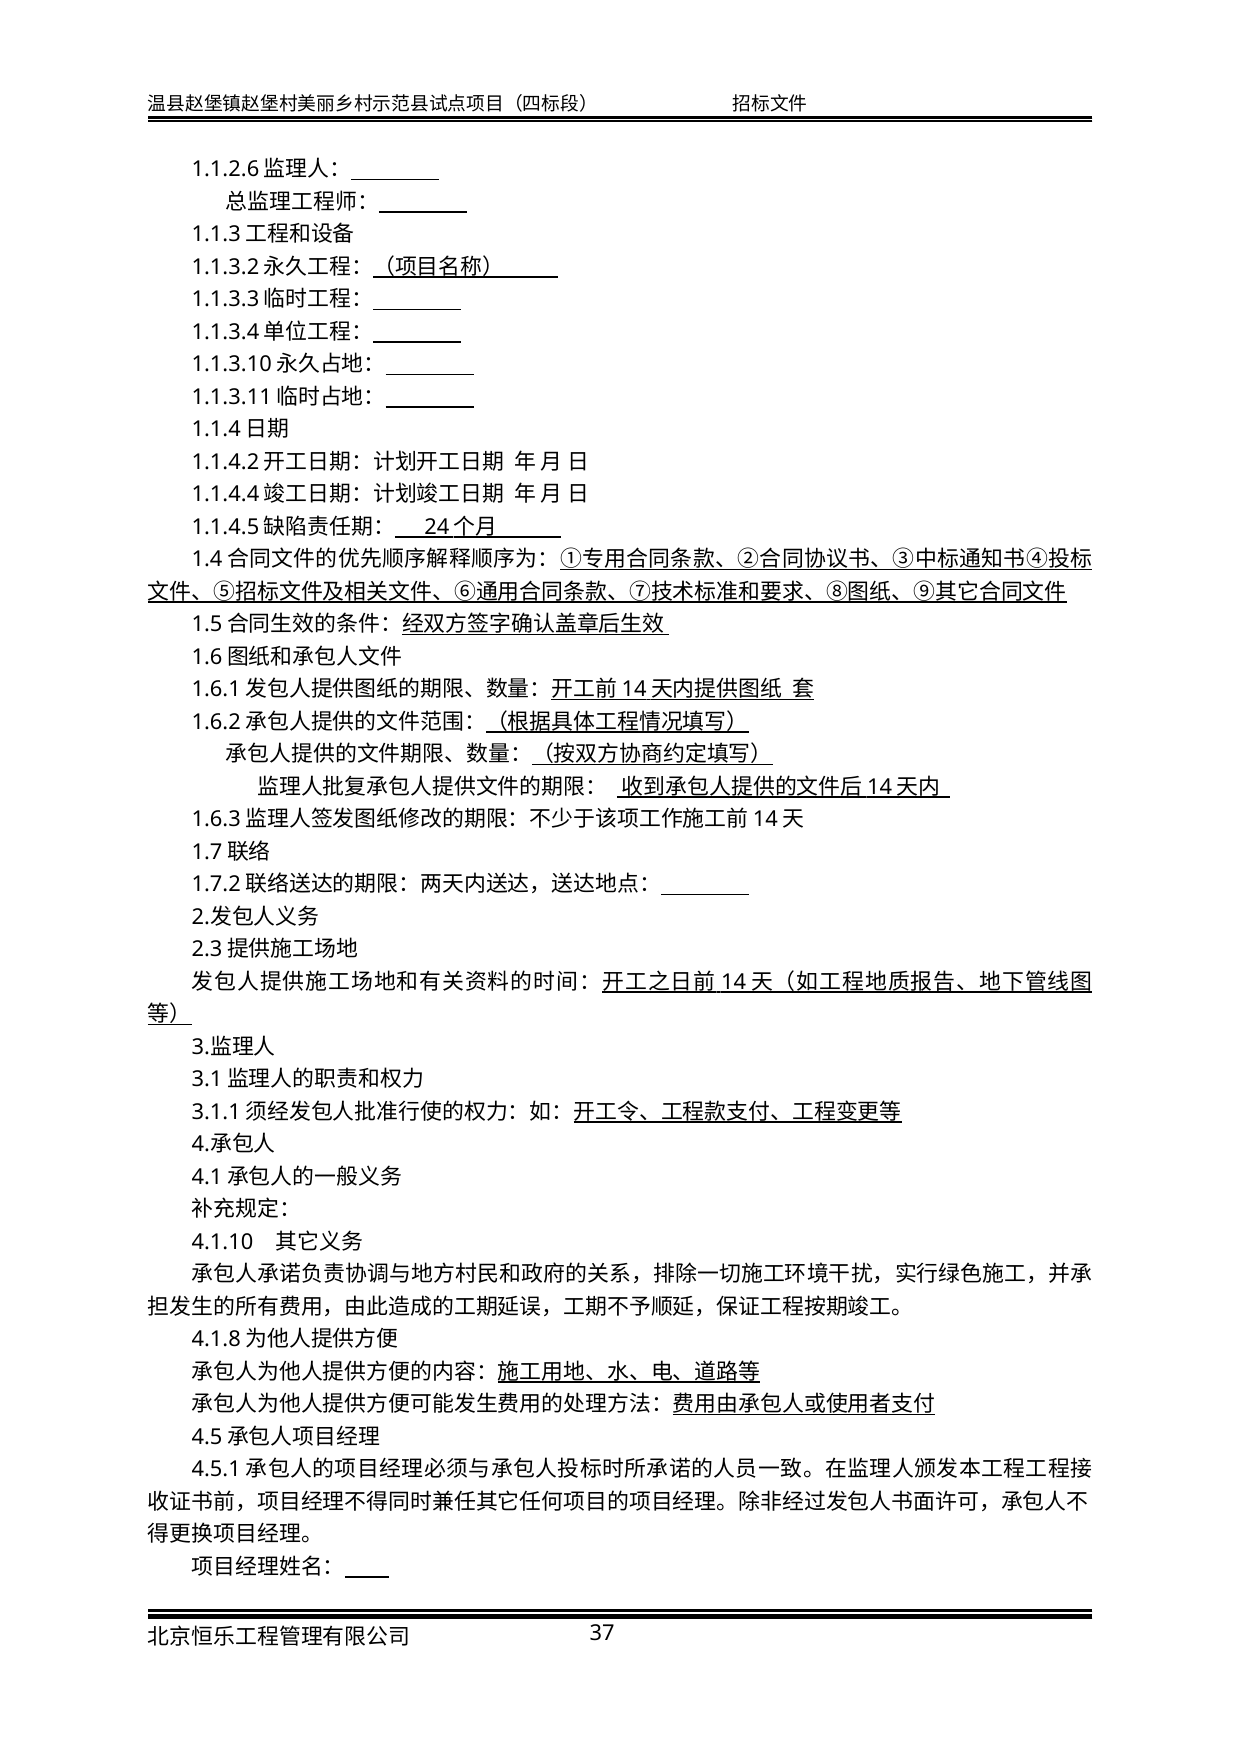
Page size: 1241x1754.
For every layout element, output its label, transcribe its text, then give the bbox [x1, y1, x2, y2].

text 4.1.8为他人提供方便 [148, 1321, 1092, 1353]
text 4.承包人 [148, 1126, 1092, 1158]
text 1.6.2承包人提供的文件范围：（根据具体工程情况填写） [148, 703, 1092, 736]
text 1.1.4.5缺陷责任期： 24个月 [148, 508, 1092, 541]
text 发包人提供施工场地和有关资料的时间：开工之日前14天（如工程地质报告、地下管线图等） [148, 963, 1092, 1028]
text 补充规定： [148, 1191, 1092, 1223]
text 1.4合同文件的优先顺序解释顺序为：①专用合同条款、②合同协议书、③中标通知书④投标文件、⑤招标文件及相关文件、⑥通用合同条款、⑦技术标准和要求、⑧图纸、⑨其它合同文件 [148, 541, 1092, 606]
text 1.6.3监理人签发图纸修改的期限：不少于该项工作施工前14天 [148, 801, 1092, 833]
text 1.1.4.2开工日期：计划开工日期 年 月 日 [148, 443, 1092, 476]
text 承包人承诺负责协调与地方村民和政府的关系，排除一切施工环境干扰，实行绿色施工，并承担发生的所有费用，由此造成的工期延误，工期不予顺延，保证工程按期竣工。 [148, 1256, 1092, 1321]
text 3.1.1须经发包人批准行使的权力：如：开工令、工程款支付、工程变更等 [148, 1093, 1092, 1126]
text 1.1.4.4竣工日期：计划竣工日期 年 月 日 [148, 476, 1092, 508]
text 3.1监理人的职责和权力 [148, 1061, 1092, 1093]
text 1.1.3工程和设备 [148, 216, 1092, 248]
text 1.1.3.4单位工程： [148, 313, 1092, 346]
text 4.5承包人项目经理 [148, 1418, 1092, 1451]
text 1.1.2.6监理人： [148, 151, 1092, 183]
text 1.1.3.2永久工程：（项目名称） [148, 248, 1092, 281]
text 1.1.3.11临时占地： [148, 378, 1092, 411]
text 总监理工程师： [148, 183, 1092, 216]
text 承包人提供的文件期限、数量：（按双方协商约定填写） [148, 736, 1092, 768]
text 4.1承包人的一般义务 [148, 1158, 1092, 1191]
text 承包人为他人提供方便可能发生费用的处理方法：费用由承包人或使用者支付 [148, 1386, 1092, 1418]
text 2.3提供施工场地 [148, 931, 1092, 963]
text 4.5.1承包人的项目经理必须与承包人投标时所承诺的人员一致。在监理人颁发本工程工程接收证书前，项目经理不得同时兼任其它任何项目的项目经理。除非经过发包人书面许可，承包人不得更换项目经理。 [148, 1451, 1092, 1548]
text 承包人为他人提供方便的内容：施工用地、水、电、道路等 [148, 1353, 1092, 1386]
text 1.1.3.3临时工程： [148, 281, 1092, 313]
text 3.监理人 [148, 1028, 1092, 1061]
text 1.1.3.10永久占地： [148, 346, 1092, 378]
text 1.7联络 [148, 833, 1092, 866]
text 1.7.2联络送达的期限：两天内送达，送达地点： [148, 866, 1092, 898]
text 项目经理姓名： [148, 1548, 1092, 1581]
text 1.5合同生效的条件：经双方签字确认盖章后生效 [148, 606, 1092, 638]
text 4.1.10 其它义务 [148, 1223, 1092, 1256]
text 监理人批复承包人提供文件的期限： 收到承包人提供的文件后14天内 [148, 768, 1092, 801]
text 1.6图纸和承包人文件 [148, 638, 1092, 671]
text 1.1.4日期 [148, 411, 1092, 443]
text 2.发包人义务 [148, 898, 1092, 931]
text 1.6.1发包人提供图纸的期限、数量：开工前14天内提供图纸 套 [148, 671, 1092, 703]
